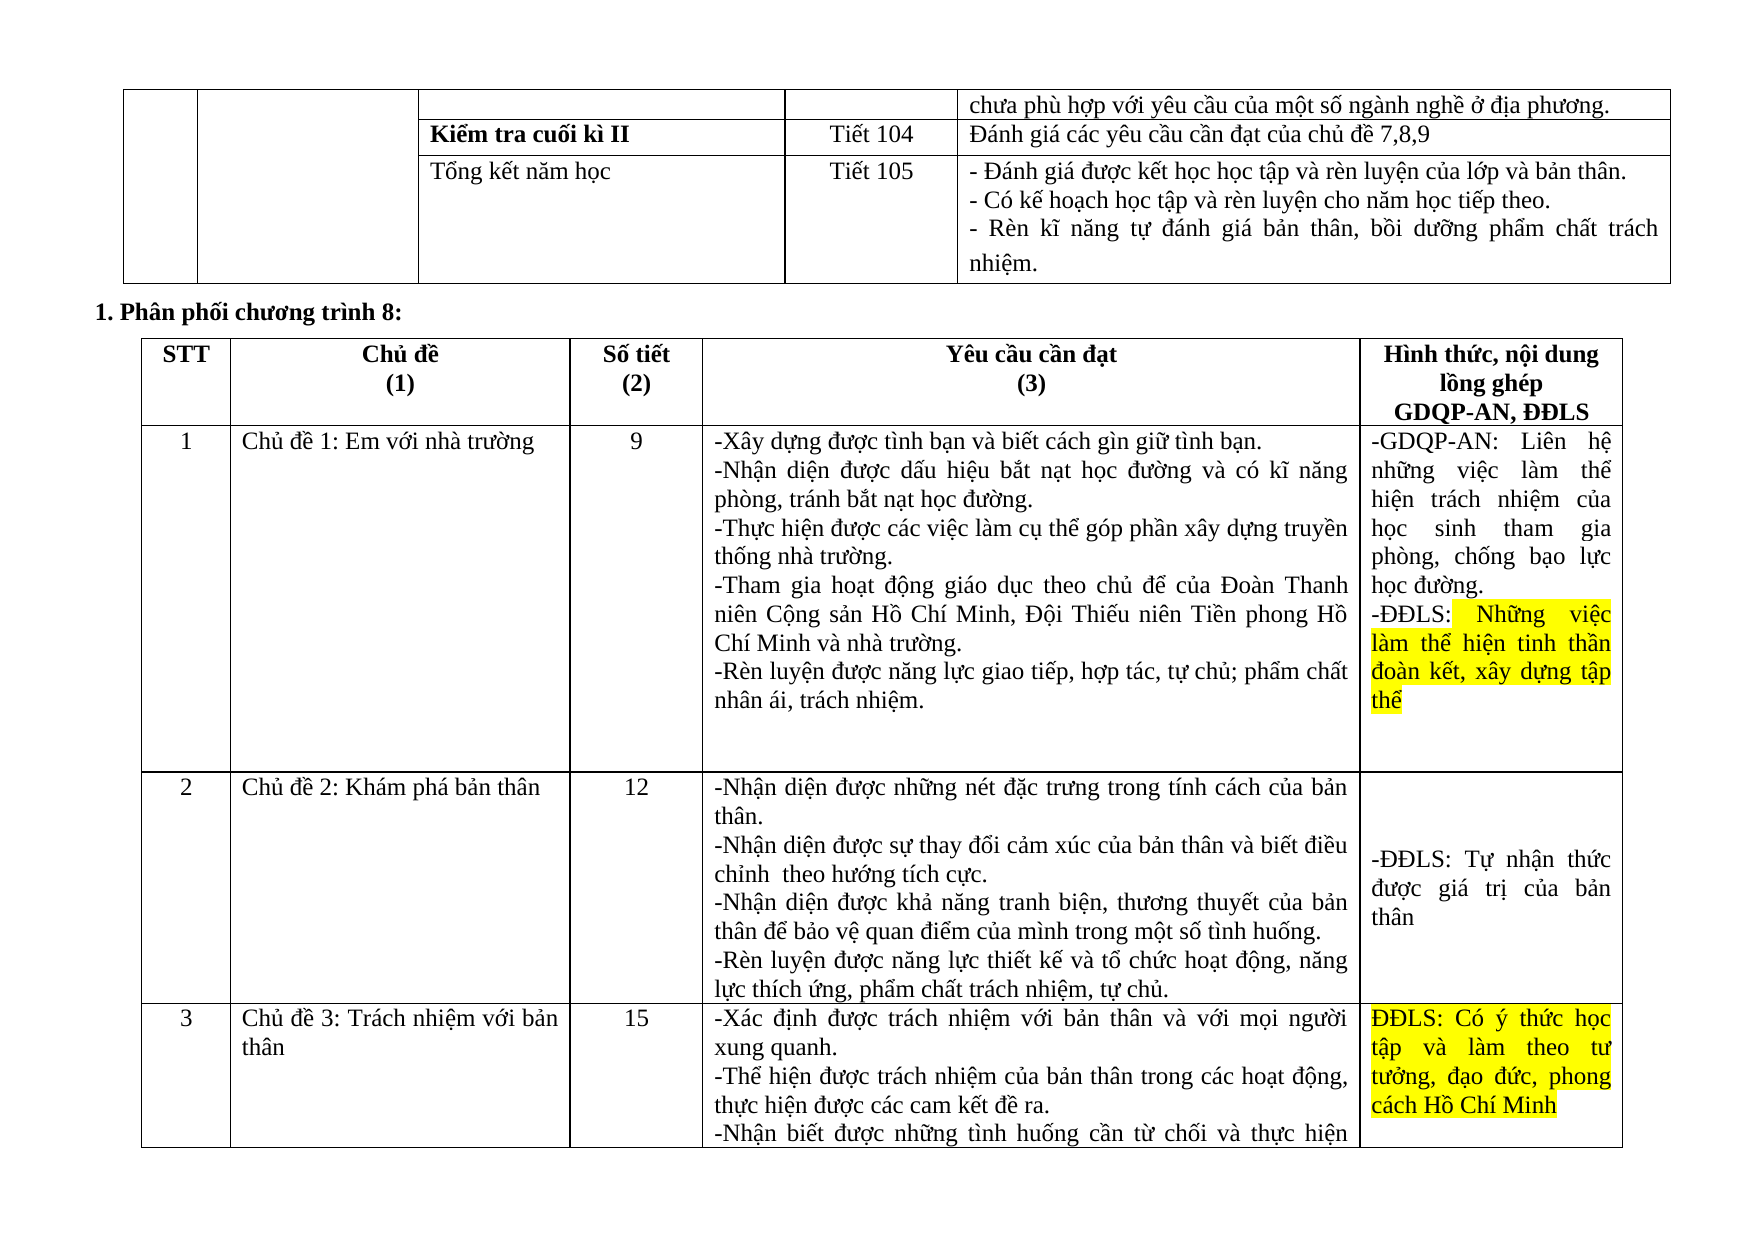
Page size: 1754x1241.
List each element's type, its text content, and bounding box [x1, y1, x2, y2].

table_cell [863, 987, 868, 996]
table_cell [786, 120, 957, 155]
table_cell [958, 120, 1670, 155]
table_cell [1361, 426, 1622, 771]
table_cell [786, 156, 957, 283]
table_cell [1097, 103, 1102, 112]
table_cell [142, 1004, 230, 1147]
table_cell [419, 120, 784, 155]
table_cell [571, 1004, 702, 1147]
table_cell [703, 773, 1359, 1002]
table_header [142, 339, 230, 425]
text 1. Phân phối chương trình 8: [94, 297, 1665, 326]
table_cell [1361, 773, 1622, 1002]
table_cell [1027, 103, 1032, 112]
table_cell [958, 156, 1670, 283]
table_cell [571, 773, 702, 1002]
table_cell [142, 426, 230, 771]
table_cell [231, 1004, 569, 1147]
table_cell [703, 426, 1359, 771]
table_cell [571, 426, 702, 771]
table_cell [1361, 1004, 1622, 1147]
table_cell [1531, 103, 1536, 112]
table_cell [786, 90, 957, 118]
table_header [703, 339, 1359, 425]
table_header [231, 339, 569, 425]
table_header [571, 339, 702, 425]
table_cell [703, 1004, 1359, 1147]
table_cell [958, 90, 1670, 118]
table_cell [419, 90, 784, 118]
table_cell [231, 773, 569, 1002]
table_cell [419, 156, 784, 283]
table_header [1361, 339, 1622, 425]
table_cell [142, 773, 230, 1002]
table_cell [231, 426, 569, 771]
